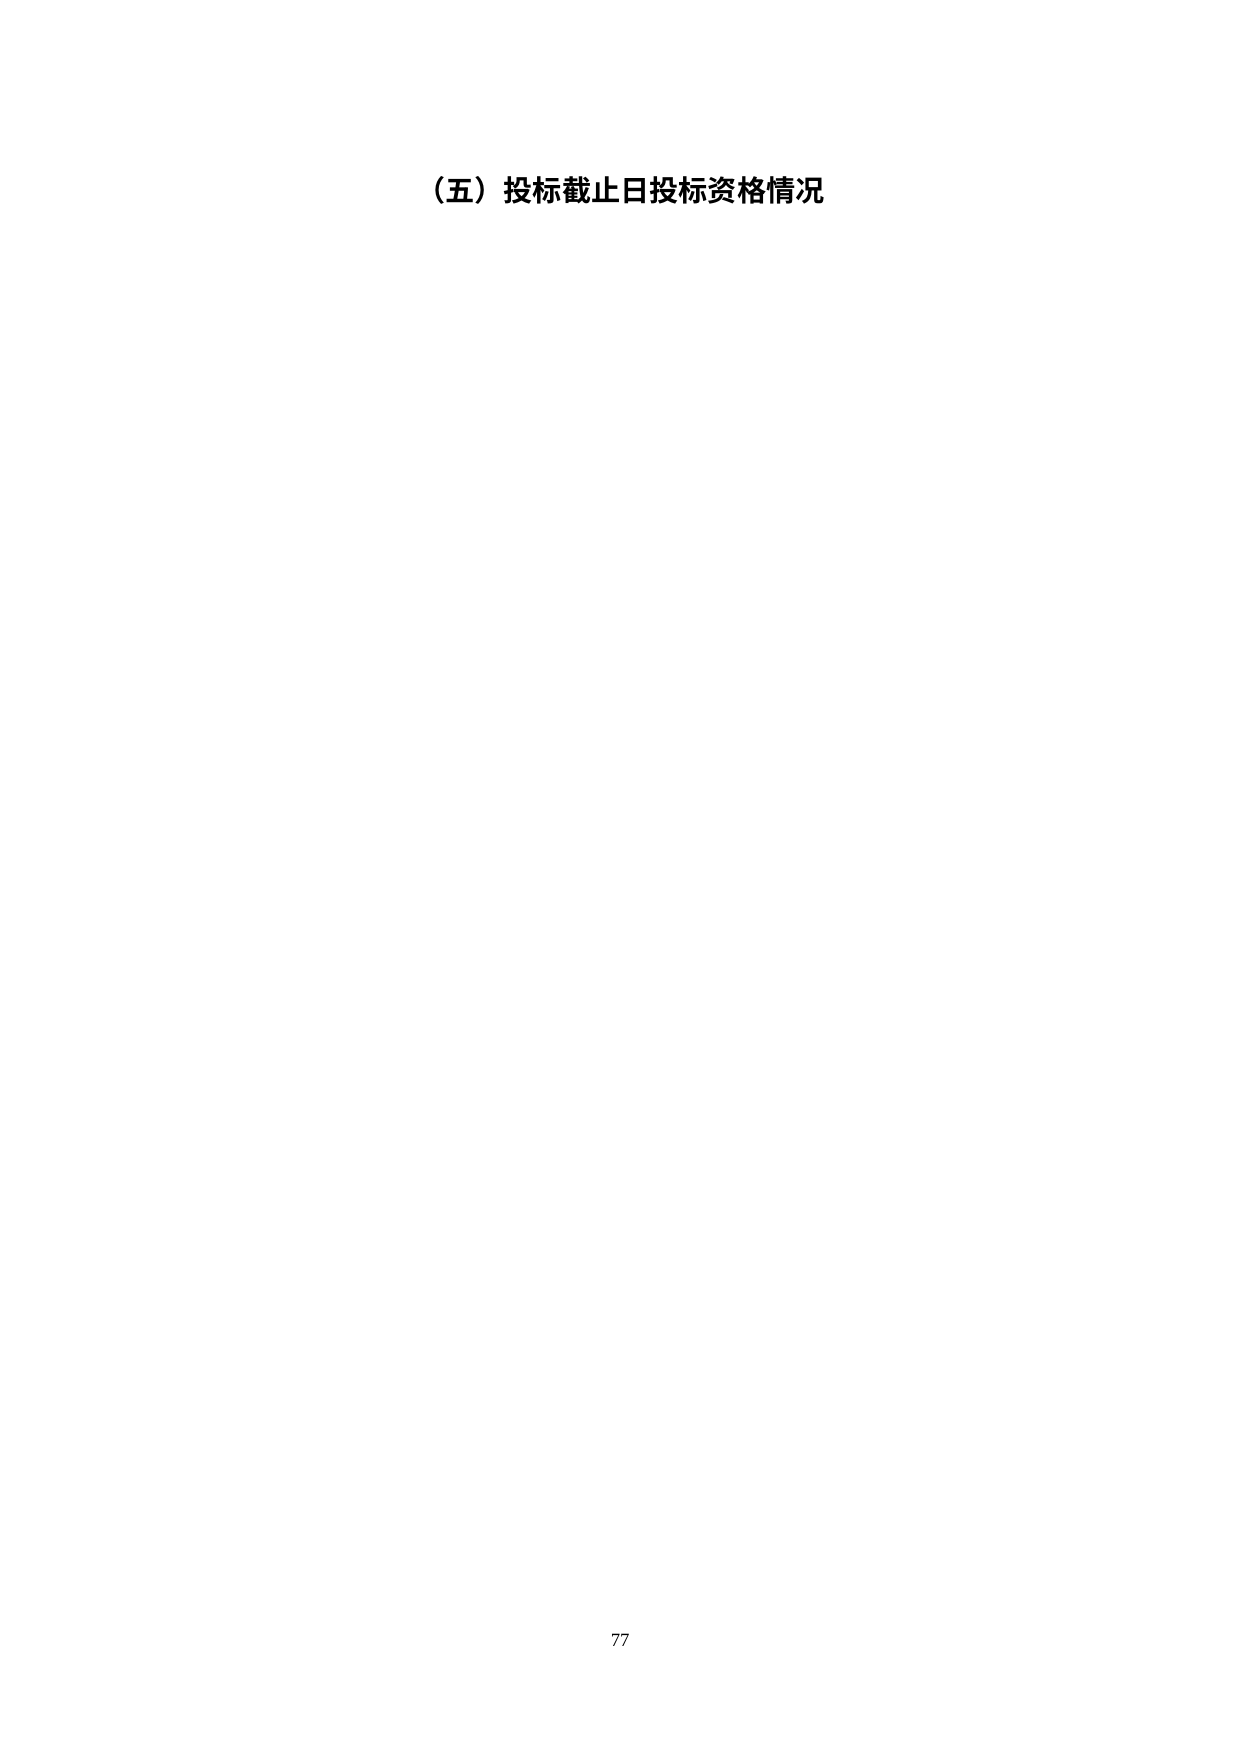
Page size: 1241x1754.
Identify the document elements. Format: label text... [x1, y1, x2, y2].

subtitle （五）投标截止日投标资格情况 [142, 156, 1098, 221]
